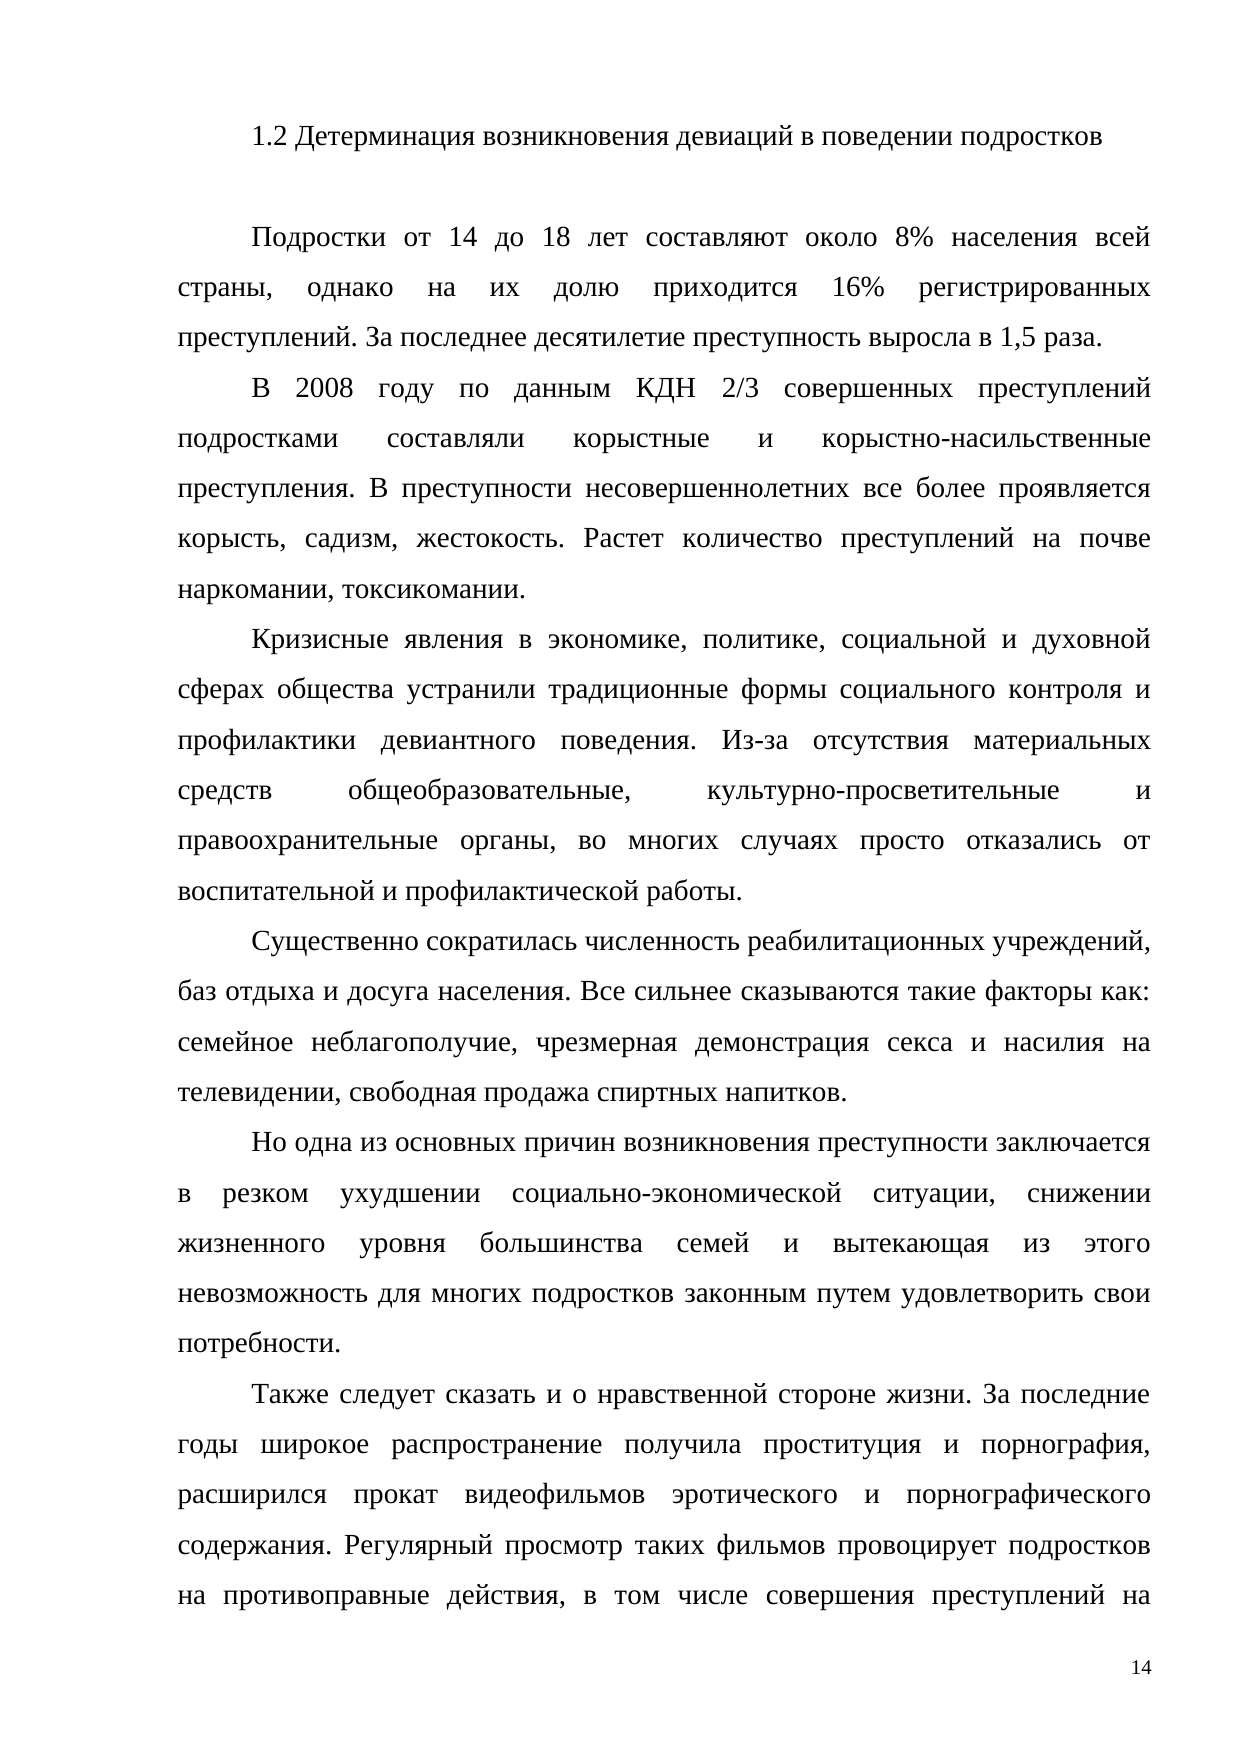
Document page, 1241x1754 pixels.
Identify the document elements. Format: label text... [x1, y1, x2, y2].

text Подростки от 14 до 18 лет составляют около 8% населения всей страны, однако на их долю приходится 16% регистрированных преступлений. За последнее десятилетие преступность выросла в 1,5 раза. [177, 219, 1152, 353]
text Кризисные явления в экономике, политике, социальной и духовной сферах общества устранили традиционные формы социального контроля и профилактики девиантного поведения. Из-за отсутствия материальных средств общеобразовательные, культурно-просветительные и правоохранительные органы, во многих случаях просто отказались от воспитательной и профилактической работы. [177, 621, 1152, 906]
text 1.2 Детерминация возникновения девиаций в поведении подростков [177, 118, 1152, 152]
text Существенно сократилась численность реабилитационных учреждений, баз отдыха и досуга населения. Все сильнее сказываются такие факторы как: семейное неблагополучие, чрезмерная демонстрация секса и насилия на телевидении, свободная продажа спиртных напитков. [177, 923, 1152, 1108]
text В 2008 году по данным КДН 2/3 совершенных преступлений подростками составляли корыстные и корыстно-насильственные преступления. В преступности несовершеннолетних все более проявляется корысть, садизм, жестокость. Растет количество преступлений на почве наркомании, токсикомании. [177, 370, 1152, 604]
text Но одна из основных причин возникновения преступности заключается в резком ухудшении социально-экономической ситуации, снижении жизненного уровня большинства семей и вытекающая из этого невозможность для многих подростков законным путем удовлетворить свои потребности. [177, 1124, 1152, 1359]
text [177, 1376, 1152, 1611]
